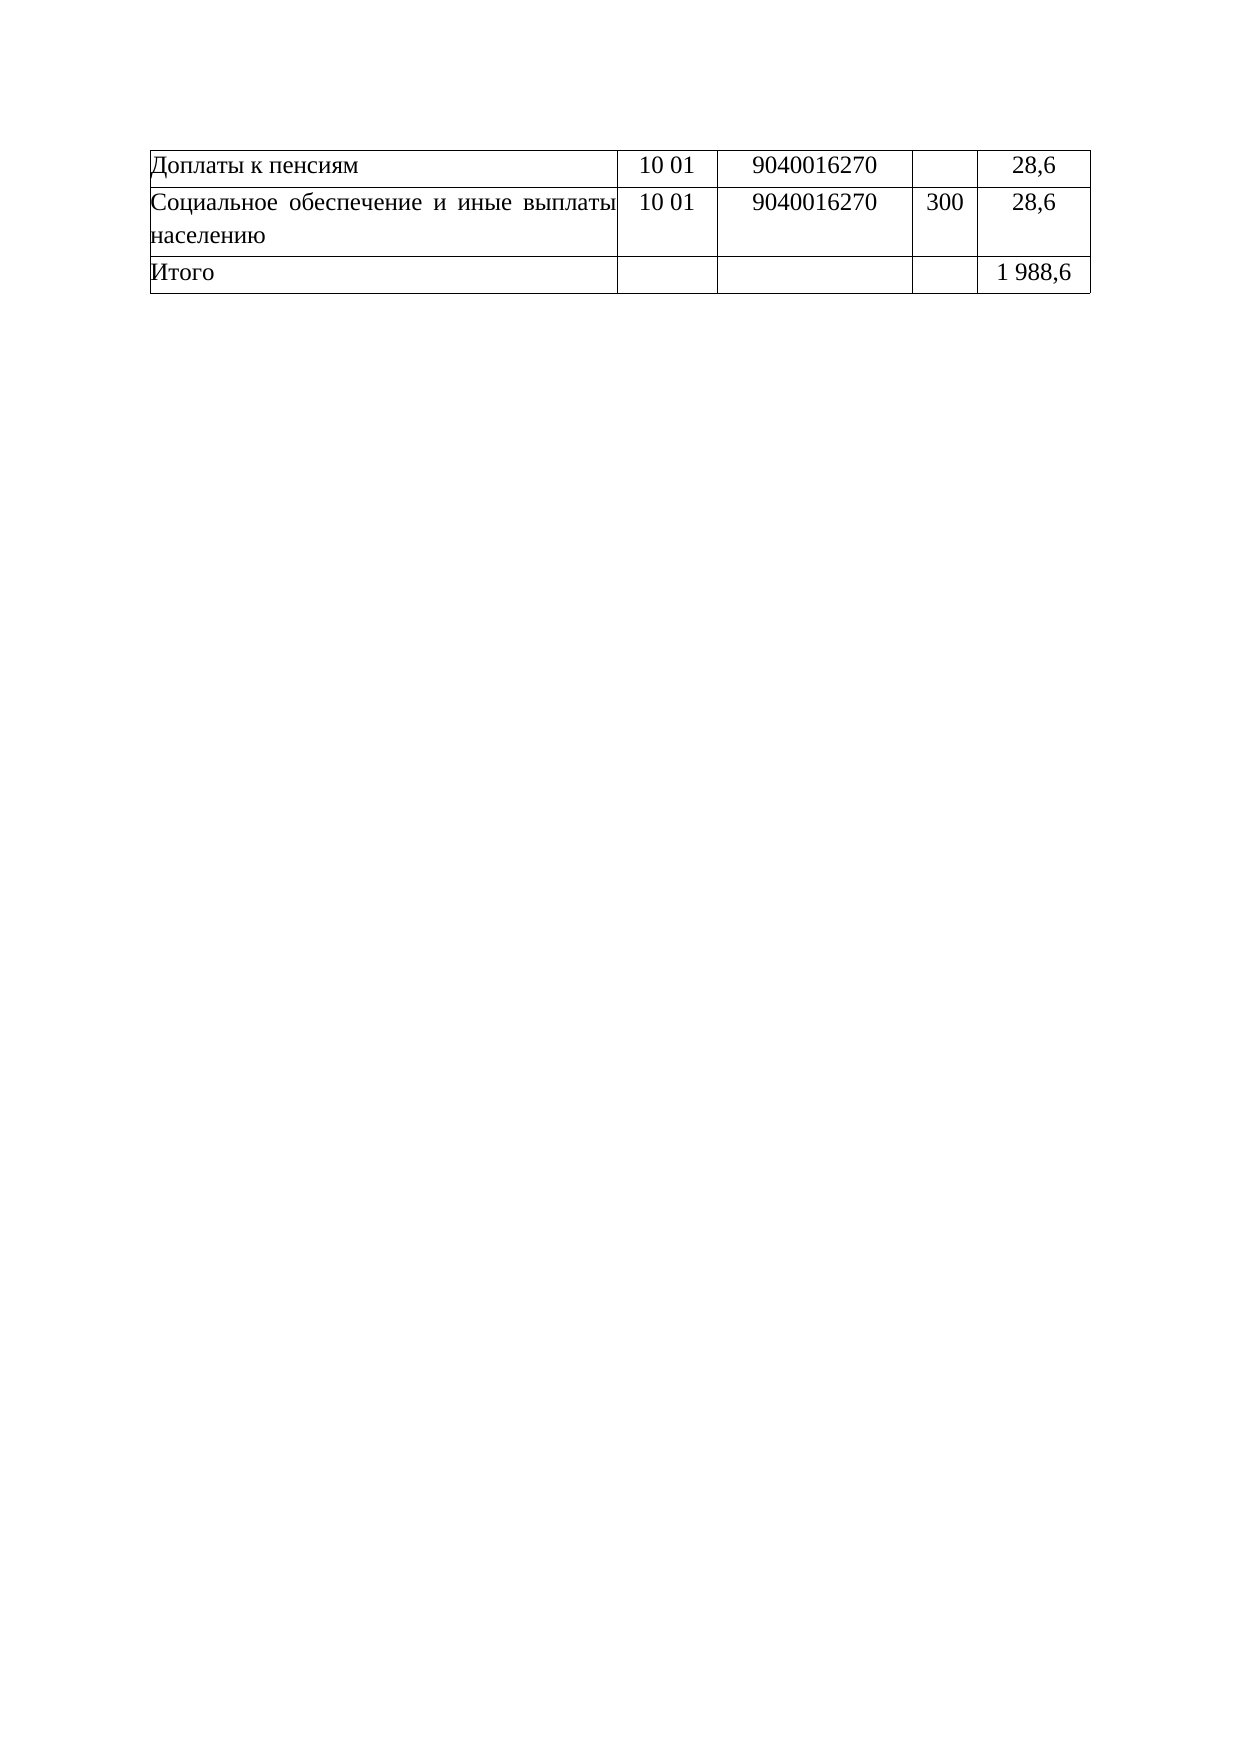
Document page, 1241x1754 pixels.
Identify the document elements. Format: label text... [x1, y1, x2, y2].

table_cell Итого [151, 257, 617, 293]
table_cell 1 988,6 [978, 257, 1090, 293]
table_cell [913, 257, 977, 293]
table_cell 10 01 [618, 188, 717, 256]
table_cell 300 [913, 188, 977, 256]
table_cell [718, 257, 912, 293]
table_cell 10 01 [618, 151, 717, 187]
table_cell 28,6 [978, 188, 1090, 256]
table_cell 9040016270 [718, 188, 912, 256]
table_cell 28,6 [978, 151, 1090, 187]
table_cell [913, 151, 977, 187]
table_cell Доплаты к пенсиям [151, 151, 617, 187]
table_cell [618, 257, 717, 293]
table_cell 9040016270 [718, 151, 912, 187]
table_cell Социальное обеспечение и иные выплаты населению [151, 188, 617, 256]
